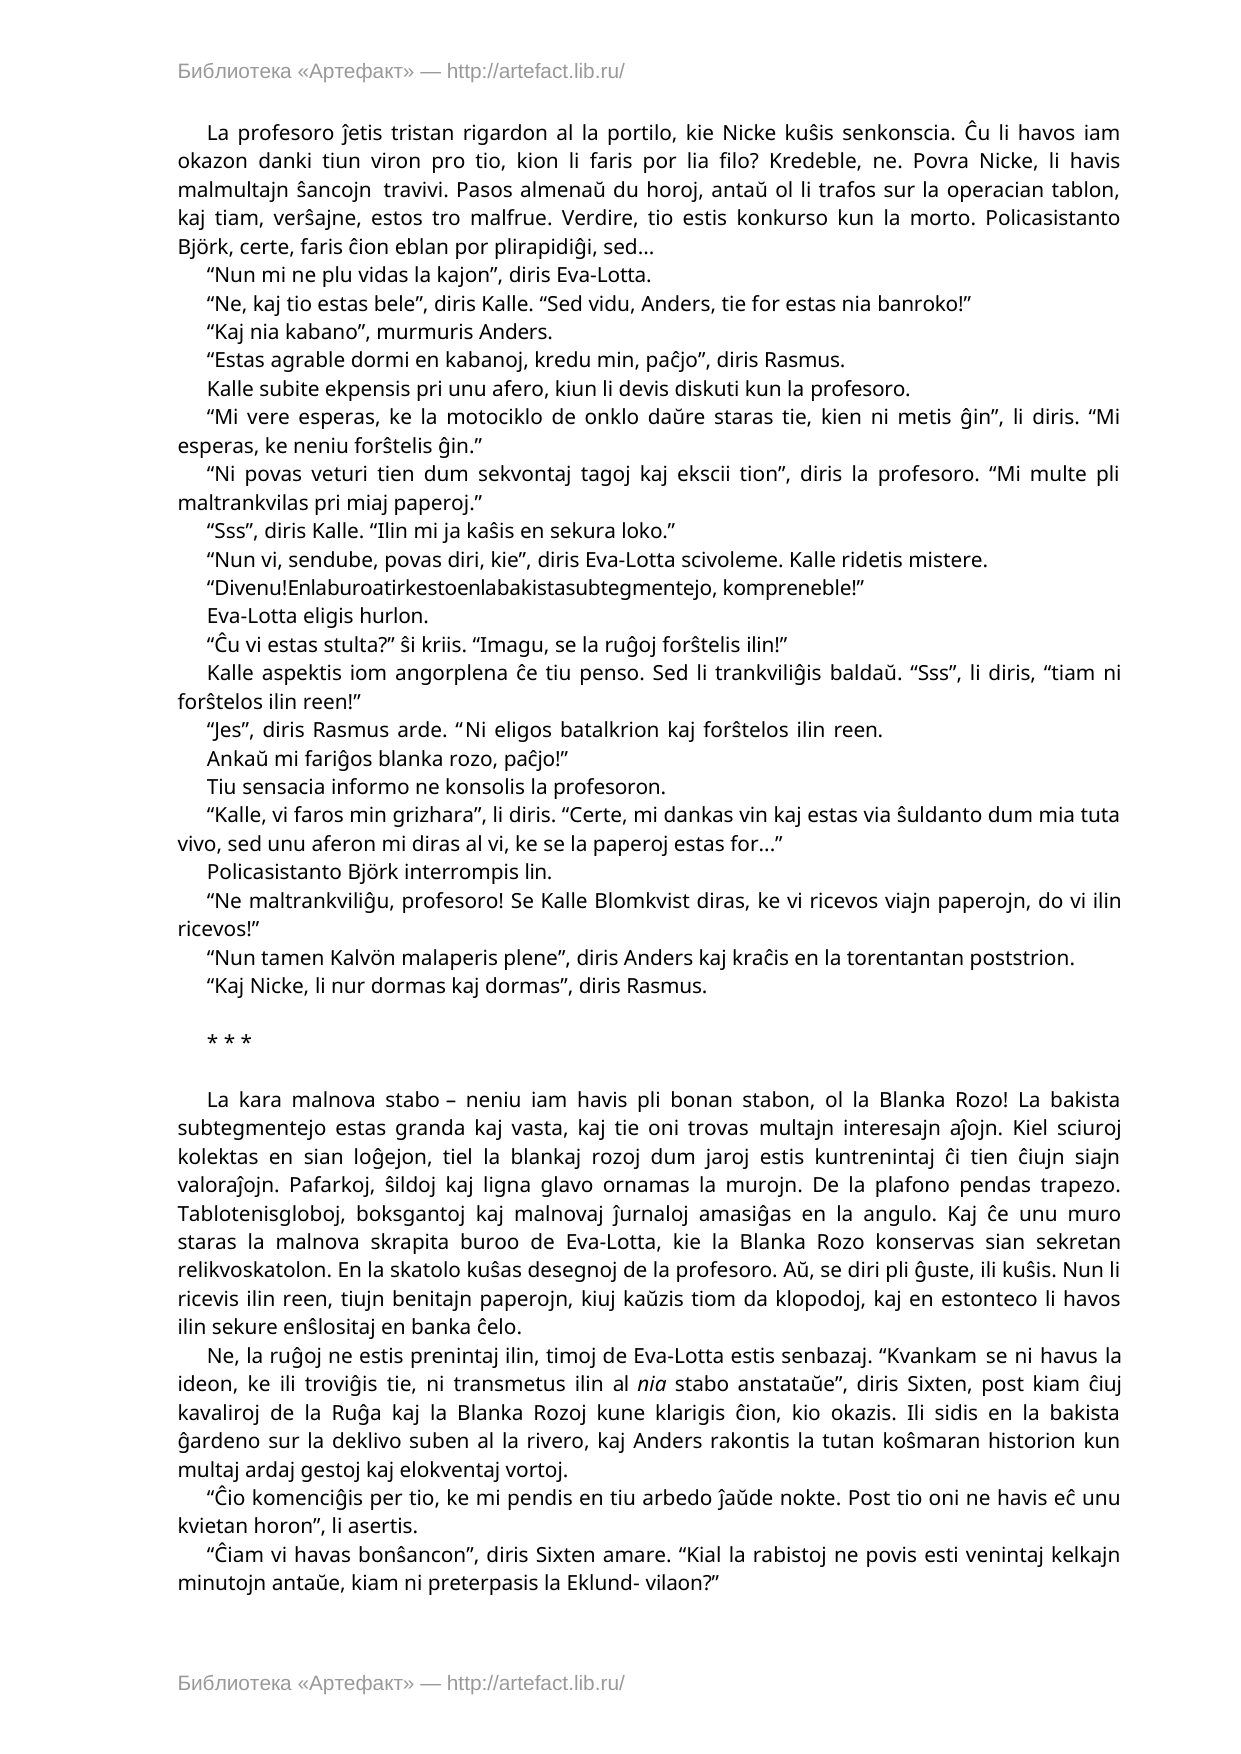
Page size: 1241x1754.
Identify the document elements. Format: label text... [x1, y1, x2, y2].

text “Nun vi, sendube, povas diri, kie”, diris Eva-Lotta scivoleme. Kalle ridetis mistere. [177, 545, 1122, 573]
text Kalle aspektis iom angorplena ĉe tiu penso. Sed li trankviliĝis baldaŭ. “Sss”, li diris, “tiam ni forŝtelos ilin reen!” [177, 658, 1122, 715]
text “Ĉiam vi havas bonŝancon”, diris Sixten amare. “Kial la rabistoj ne povis esti venintaj kelkajn minutojn antaŭe, kiam ni preterpasis la Eklund- vilaon?” [177, 1540, 1122, 1597]
text Ne, la ruĝoj ne estis prenintaj ilin, timoj de Eva-Lotta estis senbazaj. “Kvankam se ni havus la ideon, ke ili troviĝis tie, ni transmetus ilin al nia stabo anstataŭe”, diris Sixten, post kiam ĉiuj kavaliroj de la Ruĝa kaj la Blanka Rozoj kune klarigis ĉion, kio okazis. Ili sidis en la bakista ĝardeno sur la deklivo suben al la rivero, kaj Anders rakontis la tutan koŝmaran historion kun multaj ardaj gestoj kaj elokventaj vortoj. [177, 1341, 1122, 1483]
text “Estas agrable dormi en kabanoj, kredu min, paĉjo”, diris Rasmus. [177, 346, 1122, 374]
text La kara malnova stabo – neniu iam havis pli bonan stabon, ol la Blanka Rozo! La bakista subtegmentejo estas granda kaj vasta, kaj tie oni trovas multajn interesajn aĵojn. Kiel sciuroj kolektas en sian loĝejon, tiel la blankaj rozoj dum jaroj estis kuntrenintaj ĉi tien ĉiujn siajn valoraĵojn. Pafarkoj, ŝildoj kaj ligna glavo ornamas la murojn. De la plafono pendas trapezo. Tablotenisgloboj, boksgantoj kaj malnovaj ĵurnaloj amasiĝas en la angulo. Kaj ĉe unu muro staras la malnova skrapita buroo de Eva-Lotta, kie la Blanka Rozo konservas sian sekretan relikvoskatolon. En la skatolo kuŝas desegnoj de la profesoro. Aŭ, se diri pli ĝuste, ili kuŝis. Nun li ricevis ilin reen, tiujn benitajn paperojn, kiuj kaŭzis tiom da klopodoj, kaj en estonteco li havos ilin sekure enŝlositaj en banka ĉelo. [177, 1085, 1122, 1341]
text Tiu sensacia informo ne konsolis la profesoron. [177, 772, 1122, 801]
text * * * [177, 1028, 1122, 1057]
text “Divenu!Enlaburoatirkestoenlabakistasubtegmentejo, kompreneble!” [177, 573, 1122, 602]
text “Ĉu vi estas stulta?” ŝi kriis. “Imagu, se la ruĝoj forŝtelis ilin!” [177, 630, 1122, 658]
text “Ne maltrankviliĝu, profesoro! Se Kalle Blomkvist diras, ke vi ricevos viajn paperojn, do vi ilin ricevos!” [177, 886, 1122, 943]
text “Mi vere esperas, ke la motociklo de onklo daŭre staras tie, kien ni metis ĝin”, li diris. “Mi esperas, ke neniu forŝtelis ĝin.” [177, 402, 1122, 459]
text “Kaj Nicke, li nur dormas kaj dormas”, diris Rasmus. [177, 971, 1122, 1000]
text Eva-Lotta eligis hurlon. [177, 602, 1122, 630]
text “Nun tamen Kalvön malaperis plene”, diris Anders kaj kraĉis en la torentantan poststrion. [177, 943, 1122, 971]
text “Sss”, diris Kalle. “Ilin mi ja kaŝis en sekura loko.” [177, 516, 1122, 545]
text “Ni povas veturi tien dum sekvontaj tagoj kaj ekscii tion”, diris la profesoro. “Mi multe pli maltrankvilas pri miaj paperoj.” [177, 459, 1122, 516]
text Policasistanto Björk interrompis lin. [177, 857, 1122, 886]
text “Kalle, vi faros min grizhara”, li diris. “Certe, mi dankas vin kaj estas via ŝuldanto dum mia tuta vivo, sed unu aferon mi diras al vi, ke se la paperoj estas for...” [177, 801, 1122, 857]
text “Kaj nia kabano”, murmuris Anders. [177, 317, 1122, 346]
text “Nun mi ne plu vidas la kajon”, diris Eva-Lotta. [177, 260, 1122, 289]
text La profesoro ĵetis tristan rigardon al la portilo, kie Nicke kuŝis senkonscia. Ĉu li havos iam okazon danki tiun viron pro tio, kion li faris por lia filo? Kredeble, ne. Povra Nicke, li havis malmultajn ŝancojn travivi. Pasos almenaŭ du horoj, antaŭ ol li trafos sur la operacian tablon, kaj tiam, verŝajne, estos tro malfrue. Verdire, tio estis konkurso kun la morto. Policasistanto Björk, certe, faris ĉion eblan por plirapidiĝi, sed... [177, 118, 1122, 260]
text “Ĉio komenciĝis per tio, ke mi pendis en tiu arbedo ĵaŭde nokte. Post tio oni ne havis eĉ unu kvietan horon”, li asertis. [177, 1483, 1122, 1540]
text “Ne, kaj tio estas bele”, diris Kalle. “Sed vidu, Anders, tie for estas nia banroko!” [177, 289, 1122, 317]
text Ankaŭ mi fariĝos blanka rozo, paĉjo!” [177, 744, 1122, 772]
text “Jes”, diris Rasmus arde. “Ni eligos batalkrion kaj forŝtelos ilin reen. [177, 715, 1122, 744]
text Kalle subite ekpensis pri unu afero, kiun li devis diskuti kun la profesoro. [177, 374, 1122, 402]
